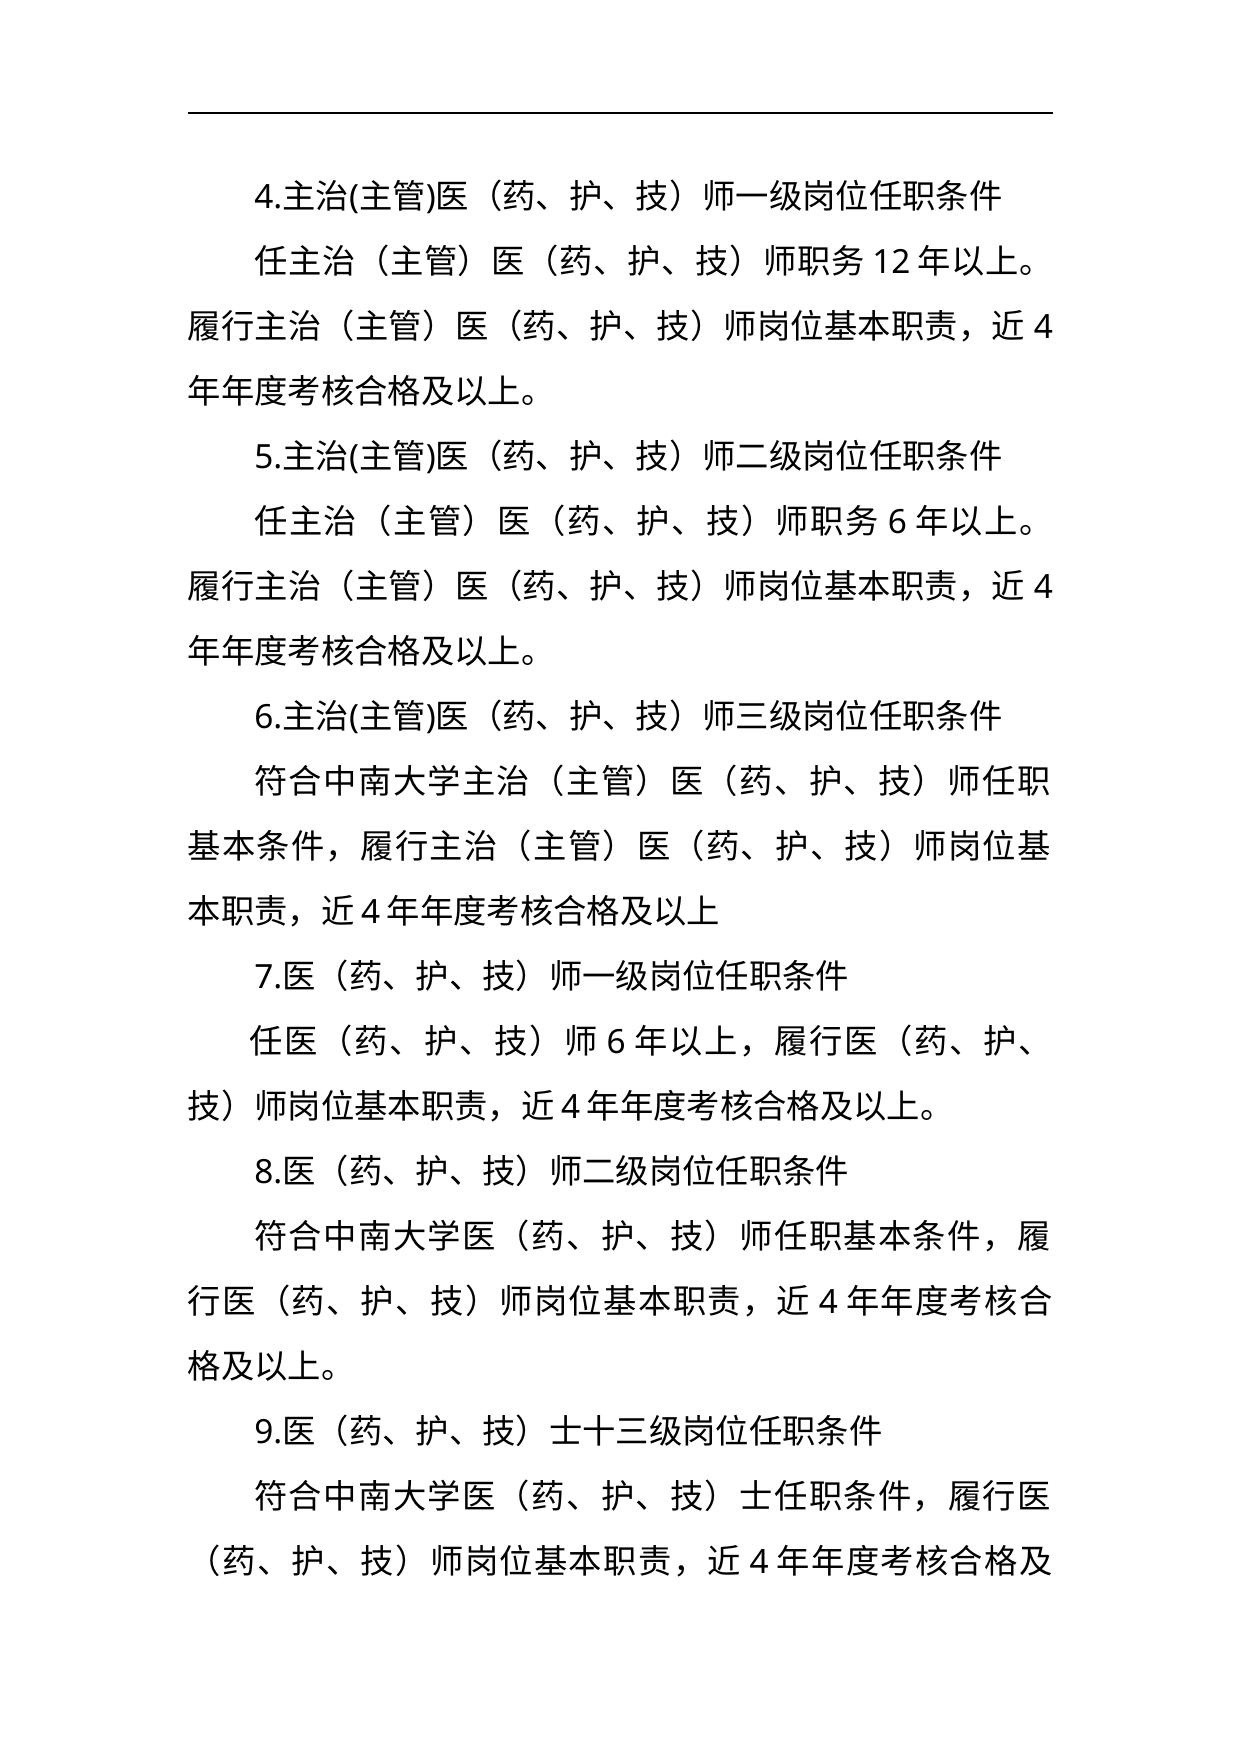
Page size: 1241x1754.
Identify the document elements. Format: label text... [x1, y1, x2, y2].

text 5.主治(主管)医（药、护、技）师二级岗位任职条件 [187, 422, 1053, 487]
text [187, 1462, 1053, 1592]
text 任主治（主管）医（药、护、技）师职务6年以上。履行主治（主管）医（药、护、技）师岗位基本职责，近4年年度考核合格及以上。 [187, 487, 1053, 682]
text 符合中南大学主治（主管）医（药、护、技）师任职基本条件，履行主治（主管）医（药、护、技）师岗位基本职责，近4年年度考核合格及以上 [187, 747, 1053, 942]
text 任主治（主管）医（药、护、技）师职务12年以上。履行主治（主管）医（药、护、技）师岗位基本职责，近4年年度考核合格及以上。 [187, 227, 1053, 422]
text 9.医（药、护、技）士十三级岗位任职条件 [187, 1397, 1053, 1462]
text 4.主治(主管)医（药、护、技）师一级岗位任职条件 [187, 162, 1053, 227]
text 7.医（药、护、技）师一级岗位任职条件 [187, 942, 1053, 1007]
text 符合中南大学医（药、护、技）师任职基本条件，履行医（药、护、技）师岗位基本职责，近4年年度考核合格及以上。 [187, 1202, 1053, 1397]
text 任医（药、护、技）师6年以上，履行医（药、护、技）师岗位基本职责，近4年年度考核合格及以上。 [187, 1007, 1053, 1137]
text 8.医（药、护、技）师二级岗位任职条件 [187, 1137, 1053, 1202]
text 6.主治(主管)医（药、护、技）师三级岗位任职条件 [187, 682, 1053, 747]
